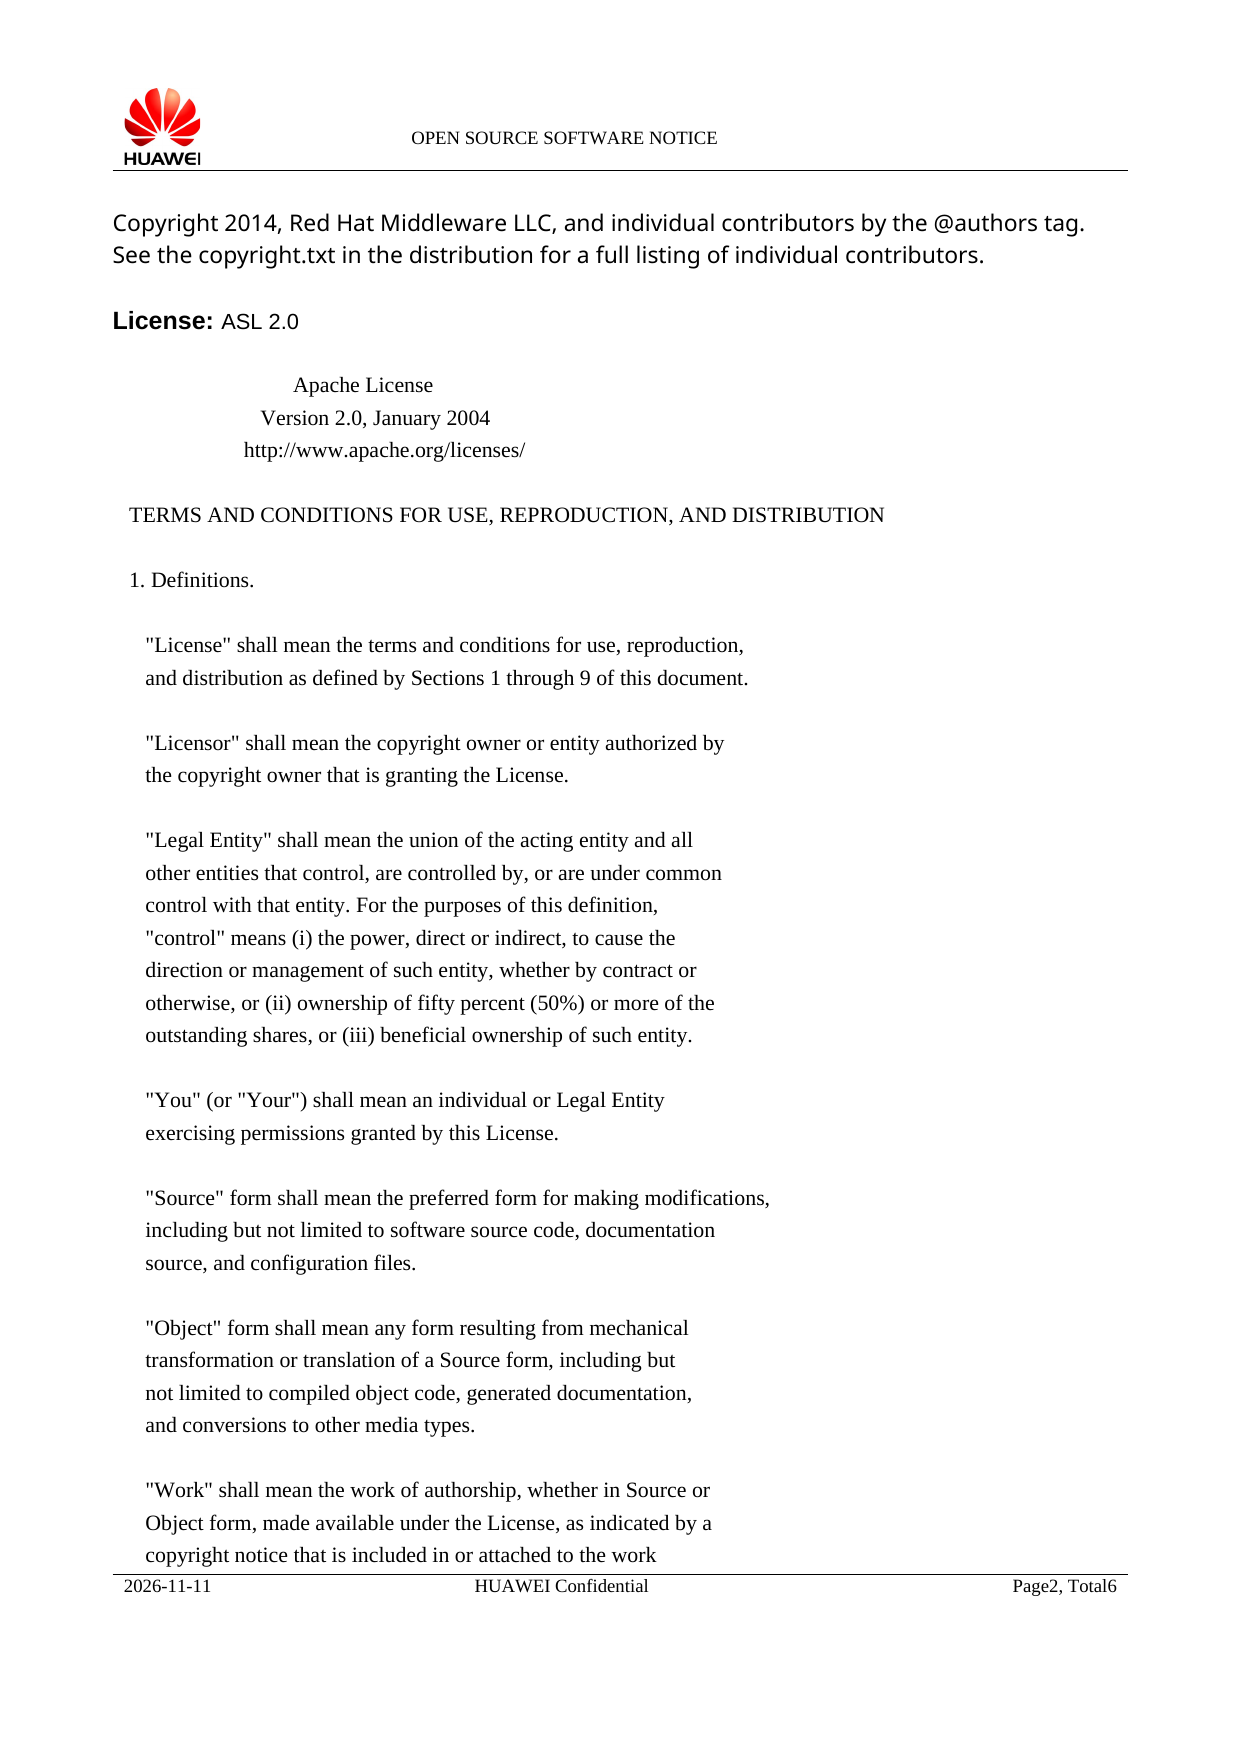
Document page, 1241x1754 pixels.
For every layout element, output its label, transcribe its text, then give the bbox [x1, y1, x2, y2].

picture [124, 88, 201, 165]
text License: ASL 2.0 [112, 304, 1128, 336]
